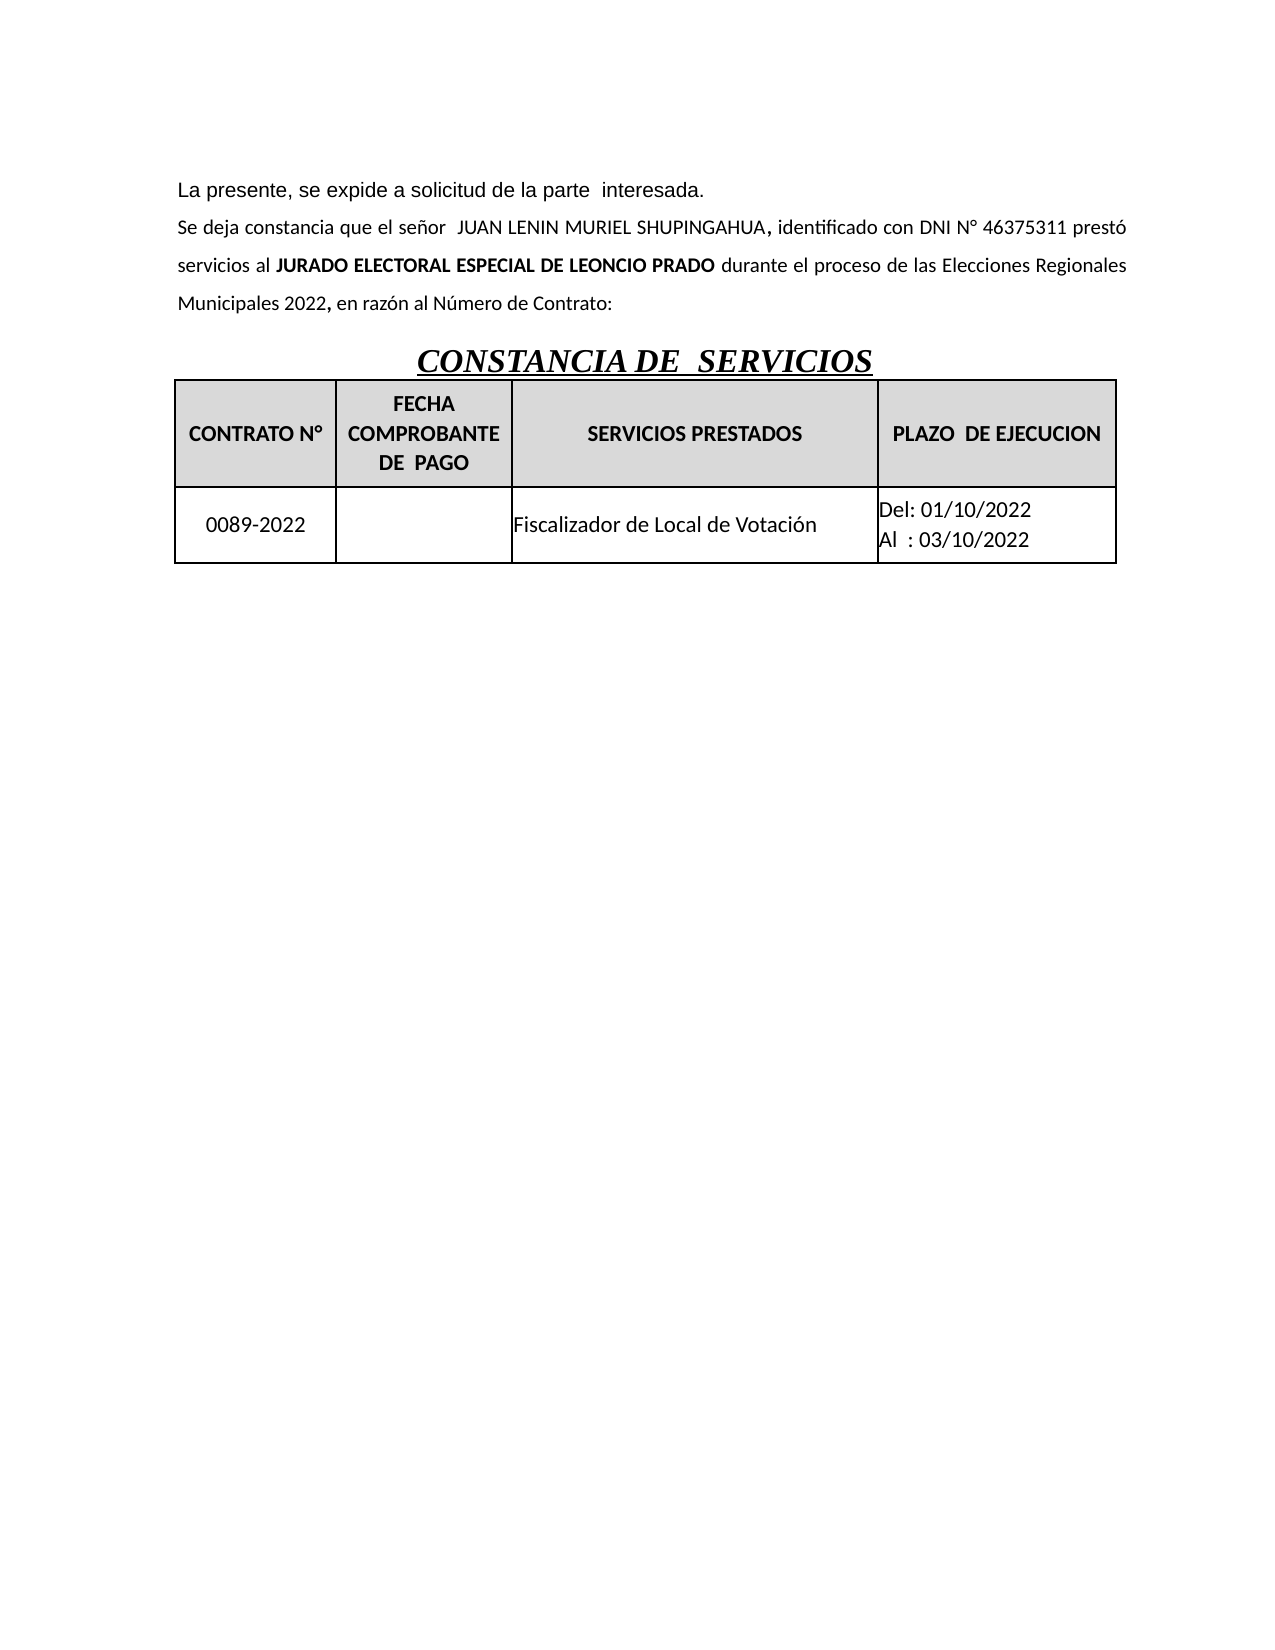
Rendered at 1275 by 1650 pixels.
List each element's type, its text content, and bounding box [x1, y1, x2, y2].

table_header FECHA COMPROBANTE DE PAGO [337, 381, 511, 486]
table_cell Fiscalizador de Local de Votación [513, 488, 877, 562]
table_cell Del: 01/10/2022 Al : 03/10/2022 [879, 488, 1115, 562]
table_header PLAZO DE EJECUCION [879, 381, 1115, 486]
text La presente, se expide a solicitud de la parte interesada. [177, 178, 1098, 202]
table_cell 0089-2022 [176, 488, 335, 562]
table_header CONTRATO N° [176, 381, 335, 486]
table_cell [337, 488, 511, 562]
table_header SERVICIOS PRESTADOS [513, 381, 877, 486]
text Se deja constancia que el señor JUAN LENIN MURIEL SHUPINGAHUA, identificado con DNI N° 46375311 prestó servicios al JURADO ELECTORAL ESPECIAL DE LEONCIO PRADO durante el proceso de las Elecciones Regionales Municipales 2022, en razón al Número de Contrato: [177, 214, 1127, 316]
subtitle CONSTANCIA DE SERVICIOS [192, 341, 1098, 379]
